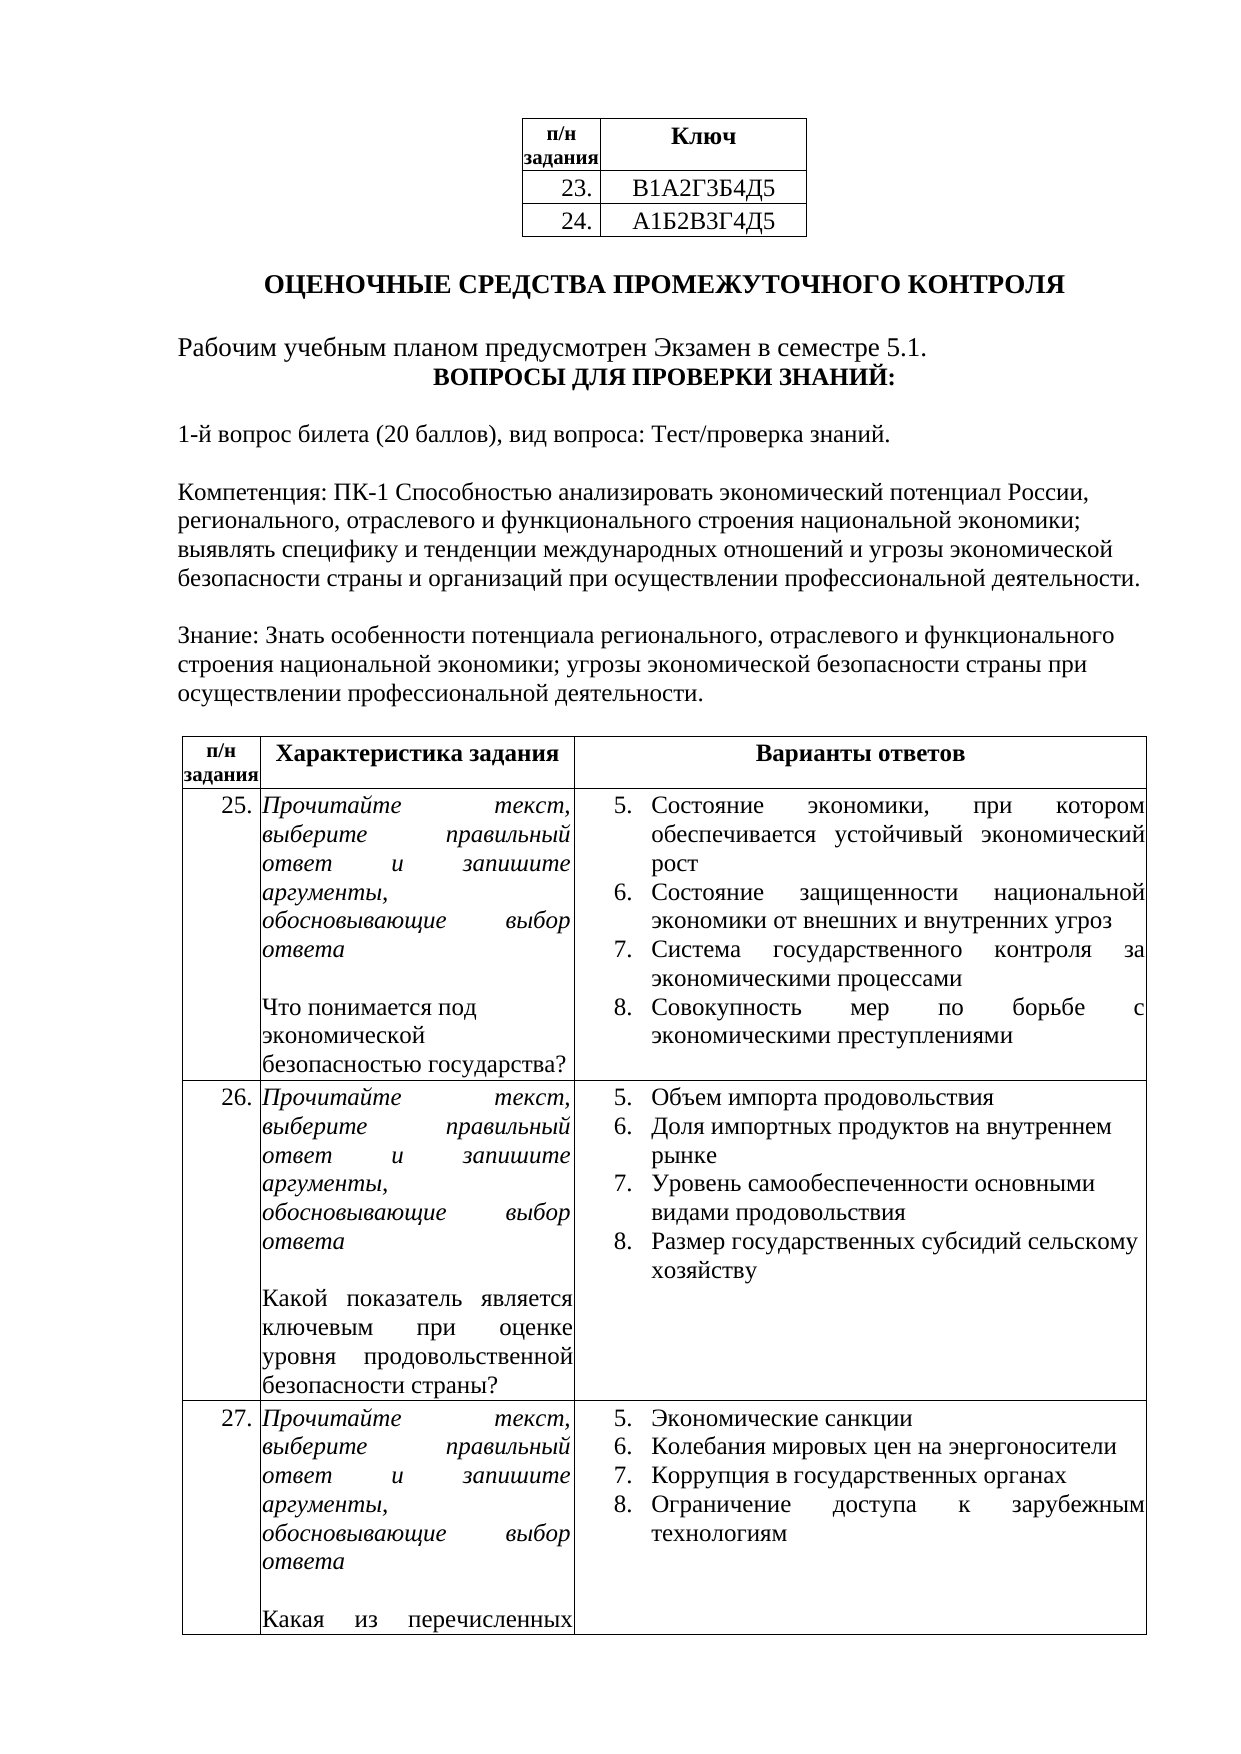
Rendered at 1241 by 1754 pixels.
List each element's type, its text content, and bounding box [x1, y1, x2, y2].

table_cell В1А2Г3Б4Д5 [601, 171, 806, 203]
text ВОПРОСЫ ДЛЯ ПРОВЕРКИ ЗНАНИЙ: [177, 362, 1152, 391]
table_cell [183, 1081, 260, 1400]
table_cell Прочитайте текст, выберите правильный ответ и запишите аргументы, обосновывающие выбор ответа Что понимается под экономической безопасностью государства? [261, 789, 574, 1079]
table_cell [523, 171, 600, 203]
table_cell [261, 1401, 574, 1634]
table_cell А1Б2В3Г4Д5 [601, 204, 806, 236]
text Знание: Знать особенности потенциала регионального, отраслевого и функционального строения национальной экономики; угрозы экономической безопасности страны при осуществлении профессиональной деятельности. [177, 621, 1152, 707]
table_cell Состояние экономики, при котором обеспечивается устойчивый экономический рост Состояние защищенности национальной экономики от внешних и внутренних угроз Система государственного контроля за экономическими процессами Совокупность мер по борьбе с экономическими преступлениями [575, 789, 1146, 1079]
table_cell Объем импорта продовольствия Доля импортных продуктов на внутреннем рынке Уровень самообеспеченности основными видами продовольствия Размер государственных субсидий сельскому хозяйству [575, 1081, 1146, 1400]
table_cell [575, 1401, 1146, 1634]
table_cell Прочитайте текст, выберите правильный ответ и запишите аргументы, обосновывающие выбор ответа Какой показатель является ключевым при оценке уровня продовольственной безопасности страны? [261, 1081, 574, 1400]
table_cell [523, 204, 600, 236]
table_header п/н задания [183, 737, 260, 788]
table_cell [183, 1401, 260, 1634]
text Рабочим учебным планом предусмотрен Экзамен в семестре 5.1. [177, 331, 1152, 362]
text 1-й вопрос билета (20 баллов), вид вопроса: Тест/проверка знаний. [177, 419, 1152, 448]
text ОЦЕНОЧНЫЕ СРЕДСТВА ПРОМЕЖУТОЧНОГО КОНТРОЛЯ [177, 268, 1152, 299]
table_header Варианты ответов [575, 737, 1146, 788]
text Компетенция: ПК-1 Способностью анализировать экономический потенциал России, регионального, отраслевого и функционального строения национальной экономики; выявлять специфику и тенденции международных отношений и угрозы экономической безопасности страны и организаций при осуществлении профессиональной деятельности. [177, 477, 1152, 592]
table_header п/н задания [523, 119, 600, 170]
table_header Ключ [601, 119, 806, 170]
table_cell [183, 789, 260, 1079]
table_header Характеристика задания [261, 737, 574, 788]
